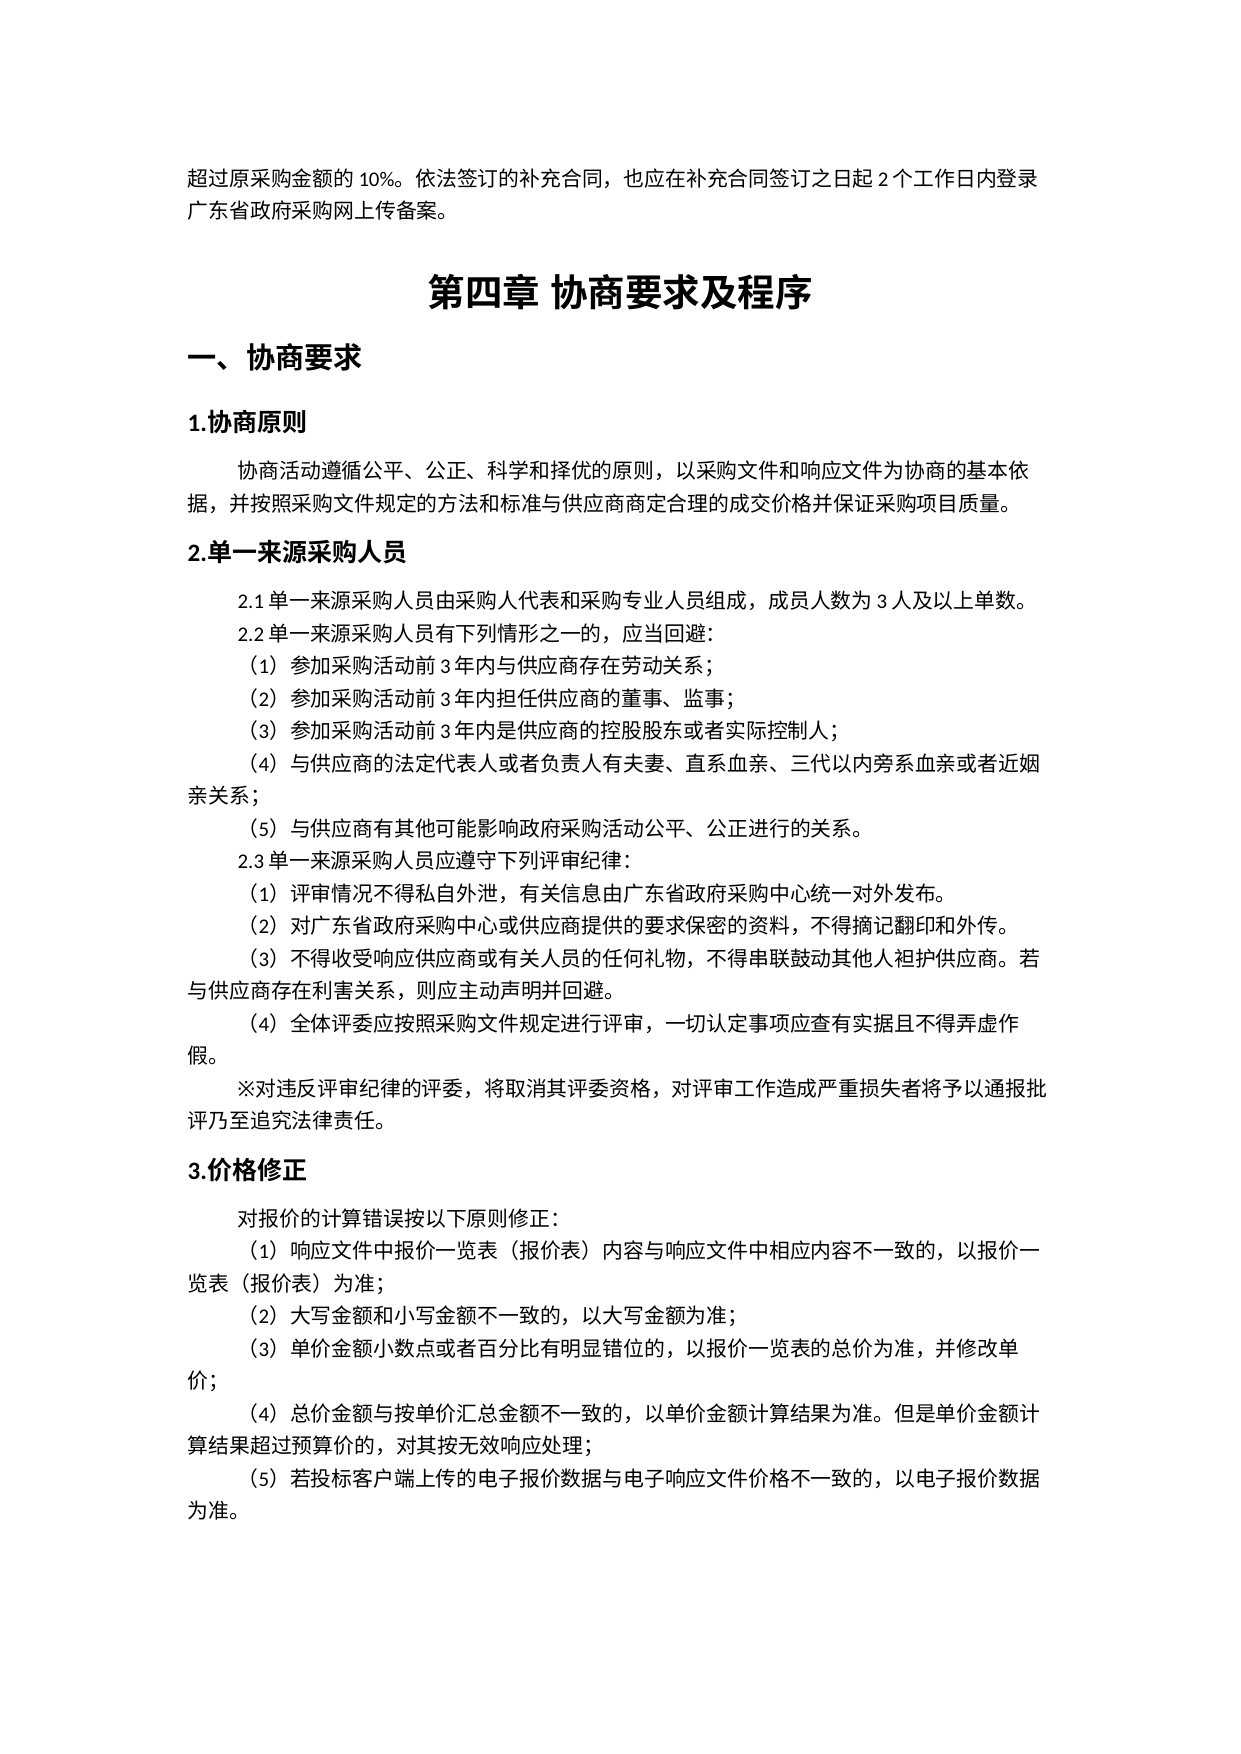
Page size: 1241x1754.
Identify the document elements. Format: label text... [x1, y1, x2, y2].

text 一、协商要求 [187, 324, 1053, 389]
text 3.价格修正 [187, 1137, 1053, 1202]
text 2.单一来源采购人员 [187, 519, 1053, 584]
text （1）评审情况不得私自外泄，有关信息由广东省政府采购中心统一对外发布。 [187, 877, 1053, 909]
text 2.1单一来源采购人员由采购人代表和采购专业人员组成，成员人数为3人及以上单数。 [187, 584, 1053, 617]
text 2.2单一来源采购人员有下列情形之一的，应当回避： [187, 617, 1053, 649]
text （1）参加采购活动前3年内与供应商存在劳动关系； [187, 649, 1053, 682]
text （4）全体评委应按照采购文件规定进行评审，一切认定事项应查有实据且不得弄虚作假。 [187, 1007, 1053, 1072]
text （4）与供应商的法定代表人或者负责人有夫妻、直系血亲、三代以内旁系血亲或者近姻亲关系； [187, 747, 1053, 812]
text 第四章 协商要求及程序 [187, 259, 1053, 324]
text 对报价的计算错误按以下原则修正： [187, 1202, 1053, 1234]
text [187, 162, 1053, 227]
text （4）总价金额与按单价汇总金额不一致的，以单价金额计算结果为准。但是单价金额计算结果超过预算价的，对其按无效响应处理； [187, 1397, 1053, 1462]
text （3）不得收受响应供应商或有关人员的任何礼物，不得串联鼓动其他人袒护供应商。若与供应商存在利害关系，则应主动声明并回避。 [187, 942, 1053, 1007]
text （2）大写金额和小写金额不一致的，以大写金额为准； [187, 1299, 1053, 1332]
text （1）响应文件中报价一览表（报价表）内容与响应文件中相应内容不一致的，以报价一览表（报价表）为准； [187, 1234, 1053, 1299]
text （5）与供应商有其他可能影响政府采购活动公平、公正进行的关系。 [187, 812, 1053, 844]
text ※对违反评审纪律的评委，将取消其评委资格，对评审工作造成严重损失者将予以通报批评乃至追究法律责任。 [187, 1072, 1053, 1137]
text （2）参加采购活动前3年内担任供应商的董事、监事； [187, 682, 1053, 714]
text （3）参加采购活动前3年内是供应商的控股股东或者实际控制人； [187, 714, 1053, 747]
text 1.协商原则 [187, 389, 1053, 454]
text 协商活动遵循公平、公正、科学和择优的原则，以采购文件和响应文件为协商的基本依据，并按照采购文件规定的方法和标准与供应商商定合理的成交价格并保证采购项目质量。 [187, 454, 1053, 519]
text 2.3单一来源采购人员应遵守下列评审纪律： [187, 844, 1053, 877]
text （2）对广东省政府采购中心或供应商提供的要求保密的资料，不得摘记翻印和外传。 [187, 909, 1053, 942]
text （5）若投标客户端上传的电子报价数据与电子响应文件价格不一致的，以电子报价数据为准。 [187, 1462, 1053, 1527]
text （3）单价金额小数点或者百分比有明显错位的，以报价一览表的总价为准，并修改单价； [187, 1332, 1053, 1397]
